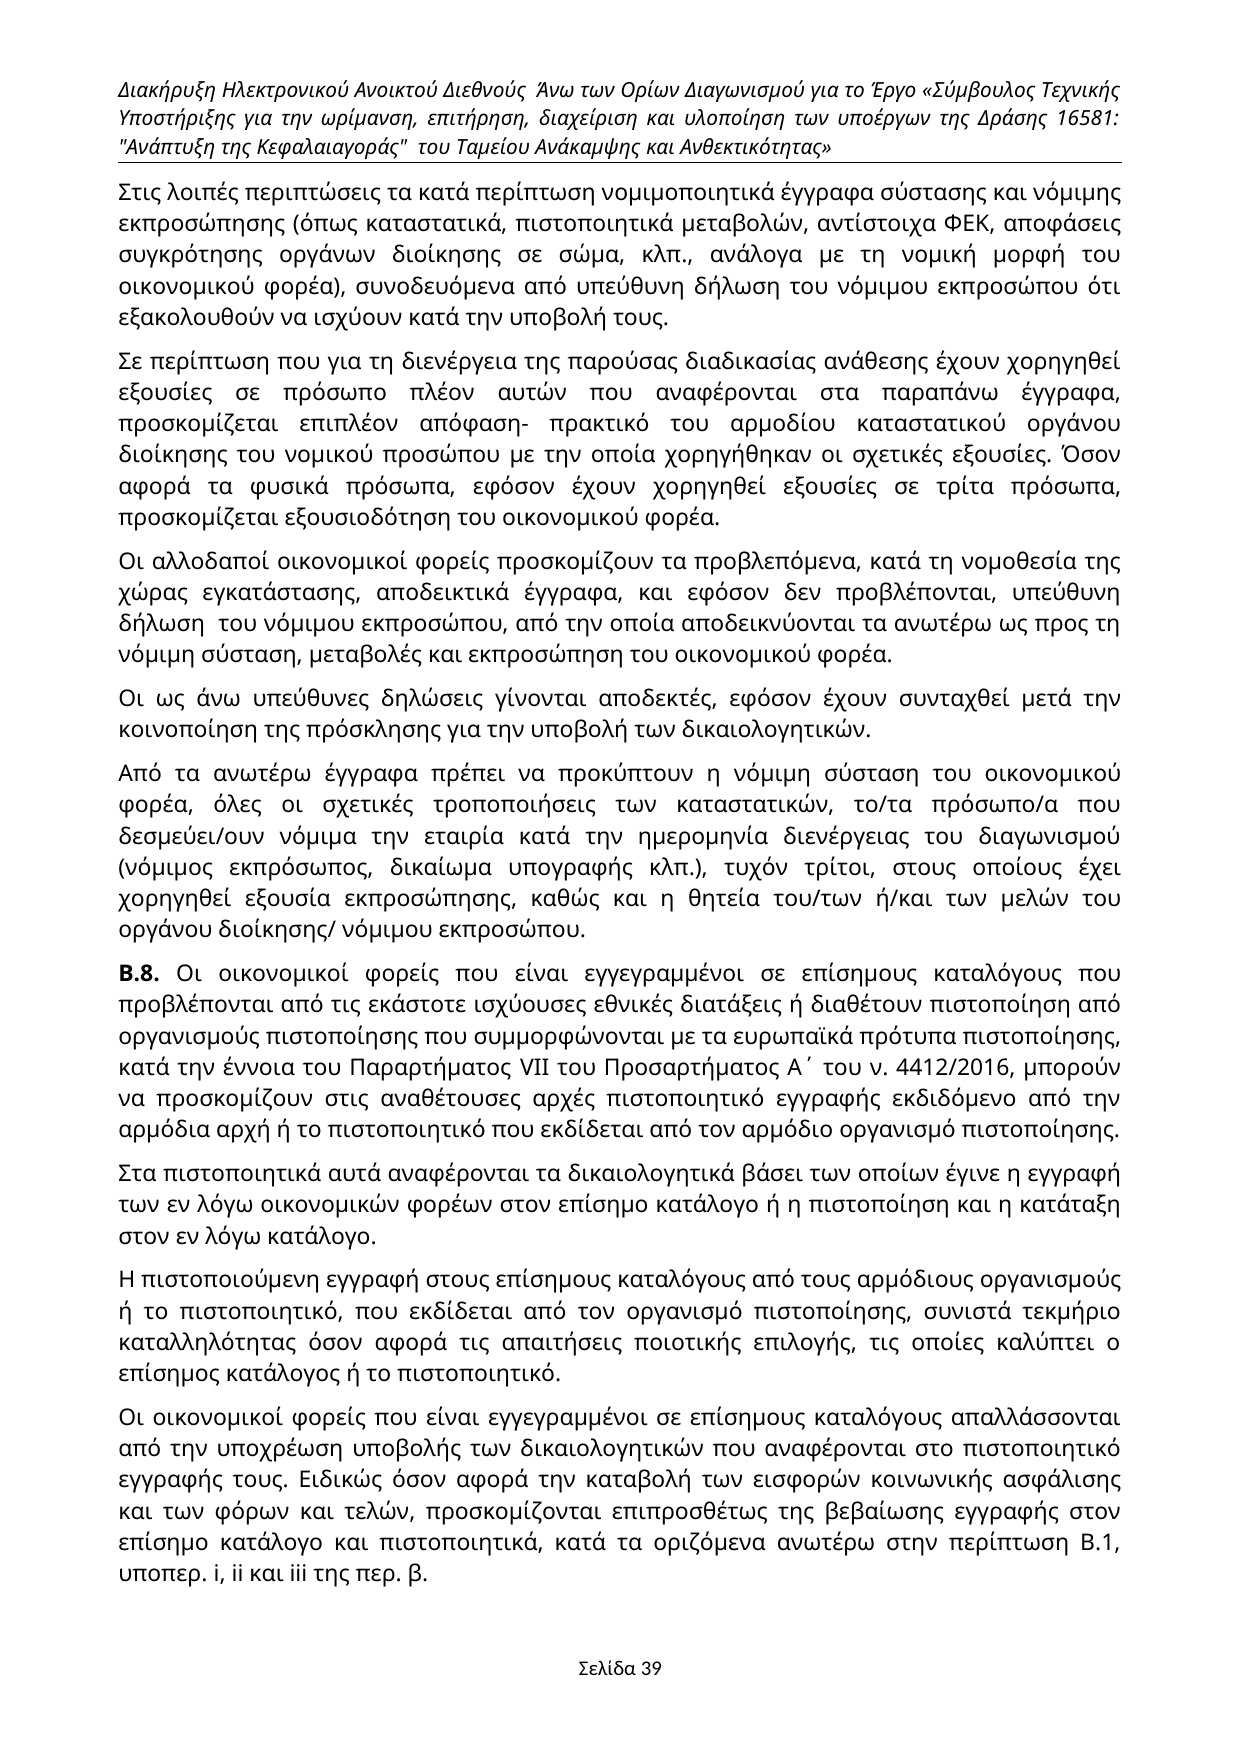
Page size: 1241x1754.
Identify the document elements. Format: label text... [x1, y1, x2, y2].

text Στα πιστοποιητικά αυτά αναφέρονται τα δικαιολογητικά βάσει των οποίων έγινε η εγγραφή των εν λόγω οικονομικών φορέων στον επίσημο κατάλογο ή η πιστοποίηση και η κατάταξη στον εν λόγω κατάλογο. [118, 1157, 1122, 1251]
text Β.8. Οι οικονομικοί φορείς που είναι εγγεγραμμένοι σε επίσημους καταλόγους που προβλέπονται από τις εκάστοτε ισχύουσες εθνικές διατάξεις ή διαθέτουν πιστοποίηση από οργανισμούς πιστοποίησης που συμμορφώνονται με τα ευρωπαϊκά πρότυπα πιστοποίησης, κατά την έννοια του Παραρτήματος VII του Προσαρτήματος Α΄ του ν. 4412/2016, μπορούν να προσκομίζουν στις αναθέτουσες αρχές πιστοποιητικό εγγραφής εκδιδόμενο από την αρμόδια αρχή ή το πιστοποιητικό που εκδίδεται από τον αρμόδιο οργανισμό πιστοποίησης. [118, 957, 1122, 1145]
text Οι οικονομικοί φορείς που είναι εγγεγραμμένοι σε επίσημους καταλόγους απαλλάσσονται από την υποχρέωση υποβολής των δικαιολογητικών που αναφέρονται στο πιστοποιητικό εγγραφής τους. Ειδικώς όσον αφορά την καταβολή των εισφορών κοινωνικής ασφάλισης και των φόρων και τελών, προσκομίζονται επιπροσθέτως της βεβαίωσης εγγραφής στον επίσημο κατάλογο και πιστοποιητικά, κατά τα οριζόμενα ανωτέρω στην περίπτωση Β.1, υποπερ. i, ii και iii της περ. β. [118, 1401, 1122, 1588]
text Στις λοιπές περιπτώσεις τα κατά περίπτωση νομιμοποιητικά έγγραφα σύστασης και νόμιμης εκπροσώπησης (όπως καταστατικά, πιστοποιητικά μεταβολών, αντίστοιχα ΦΕΚ, αποφάσεις συγκρότησης οργάνων διοίκησης σε σώμα, κλπ., ανάλογα με τη νομική μορφή του οικονομικού φορέα), συνοδευόμενα από υπεύθυνη δήλωση του νόμιμου εκπροσώπου ότι εξακολουθούν να ισχύουν κατά την υποβολή τους. [118, 176, 1122, 332]
text Από τα ανωτέρω έγγραφα πρέπει να προκύπτουν η νόμιμη σύσταση του οικονομικού φορέα, όλες οι σχετικές τροποποιήσεις των καταστατικών, το/τα πρόσωπο/α που δεσμεύει/ουν νόμιμα την εταιρία κατά την ημερομηνία διενέργειας του διαγωνισμού (νόμιμος εκπρόσωπος, δικαίωμα υπογραφής κλπ.), τυχόν τρίτοι, στους οποίους έχει χορηγηθεί εξουσία εκπροσώπησης, καθώς και η θητεία του/των ή/και των μελών του οργάνου διοίκησης/ νόμιμου εκπροσώπου. [118, 757, 1122, 945]
text Οι αλλοδαποί οικονομικοί φορείς προσκομίζουν τα προβλεπόμενα, κατά τη νομοθεσία της χώρας εγκατάστασης, αποδεικτικά έγγραφα, και εφόσον δεν προβλέπονται, υπεύθυνη δήλωση του νόμιμου εκπροσώπου, από την οποία αποδεικνύονται τα ανωτέρω ως προς τη νόμιμη σύσταση, μεταβολές και εκπροσώπηση του οικονομικού φορέα. [118, 545, 1122, 670]
text Σε περίπτωση που για τη διενέργεια της παρούσας διαδικασίας ανάθεσης έχουν χορηγηθεί εξουσίες σε πρόσωπο πλέον αυτών που αναφέρονται στα παραπάνω έγγραφα, προσκομίζεται επιπλέον απόφαση- πρακτικό του αρμοδίου καταστατικού οργάνου διοίκησης του νομικού προσώπου με την οποία χορηγήθηκαν οι σχετικές εξουσίες. Όσον αφορά τα φυσικά πρόσωπα, εφόσον έχουν χορηγηθεί εξουσίες σε τρίτα πρόσωπα, προσκομίζεται εξουσιοδότηση του οικονομικού φορέα. [118, 345, 1122, 532]
text Οι ως άνω υπεύθυνες δηλώσεις γίνονται αποδεκτές, εφόσον έχουν συνταχθεί μετά την κοινοποίηση της πρόσκλησης για την υποβολή των δικαιολογητικών. [118, 682, 1122, 745]
text Η πιστοποιούμενη εγγραφή στους επίσημους καταλόγους από τους αρμόδιους οργανισμούς ή το πιστοποιητικό, που εκδίδεται από τον οργανισμό πιστοποίησης, συνιστά τεκμήριο καταλληλότητας όσον αφορά τις απαιτήσεις ποιοτικής επιλογής, τις οποίες καλύπτει ο επίσημος κατάλογος ή το πιστοποιητικό. [118, 1263, 1122, 1388]
